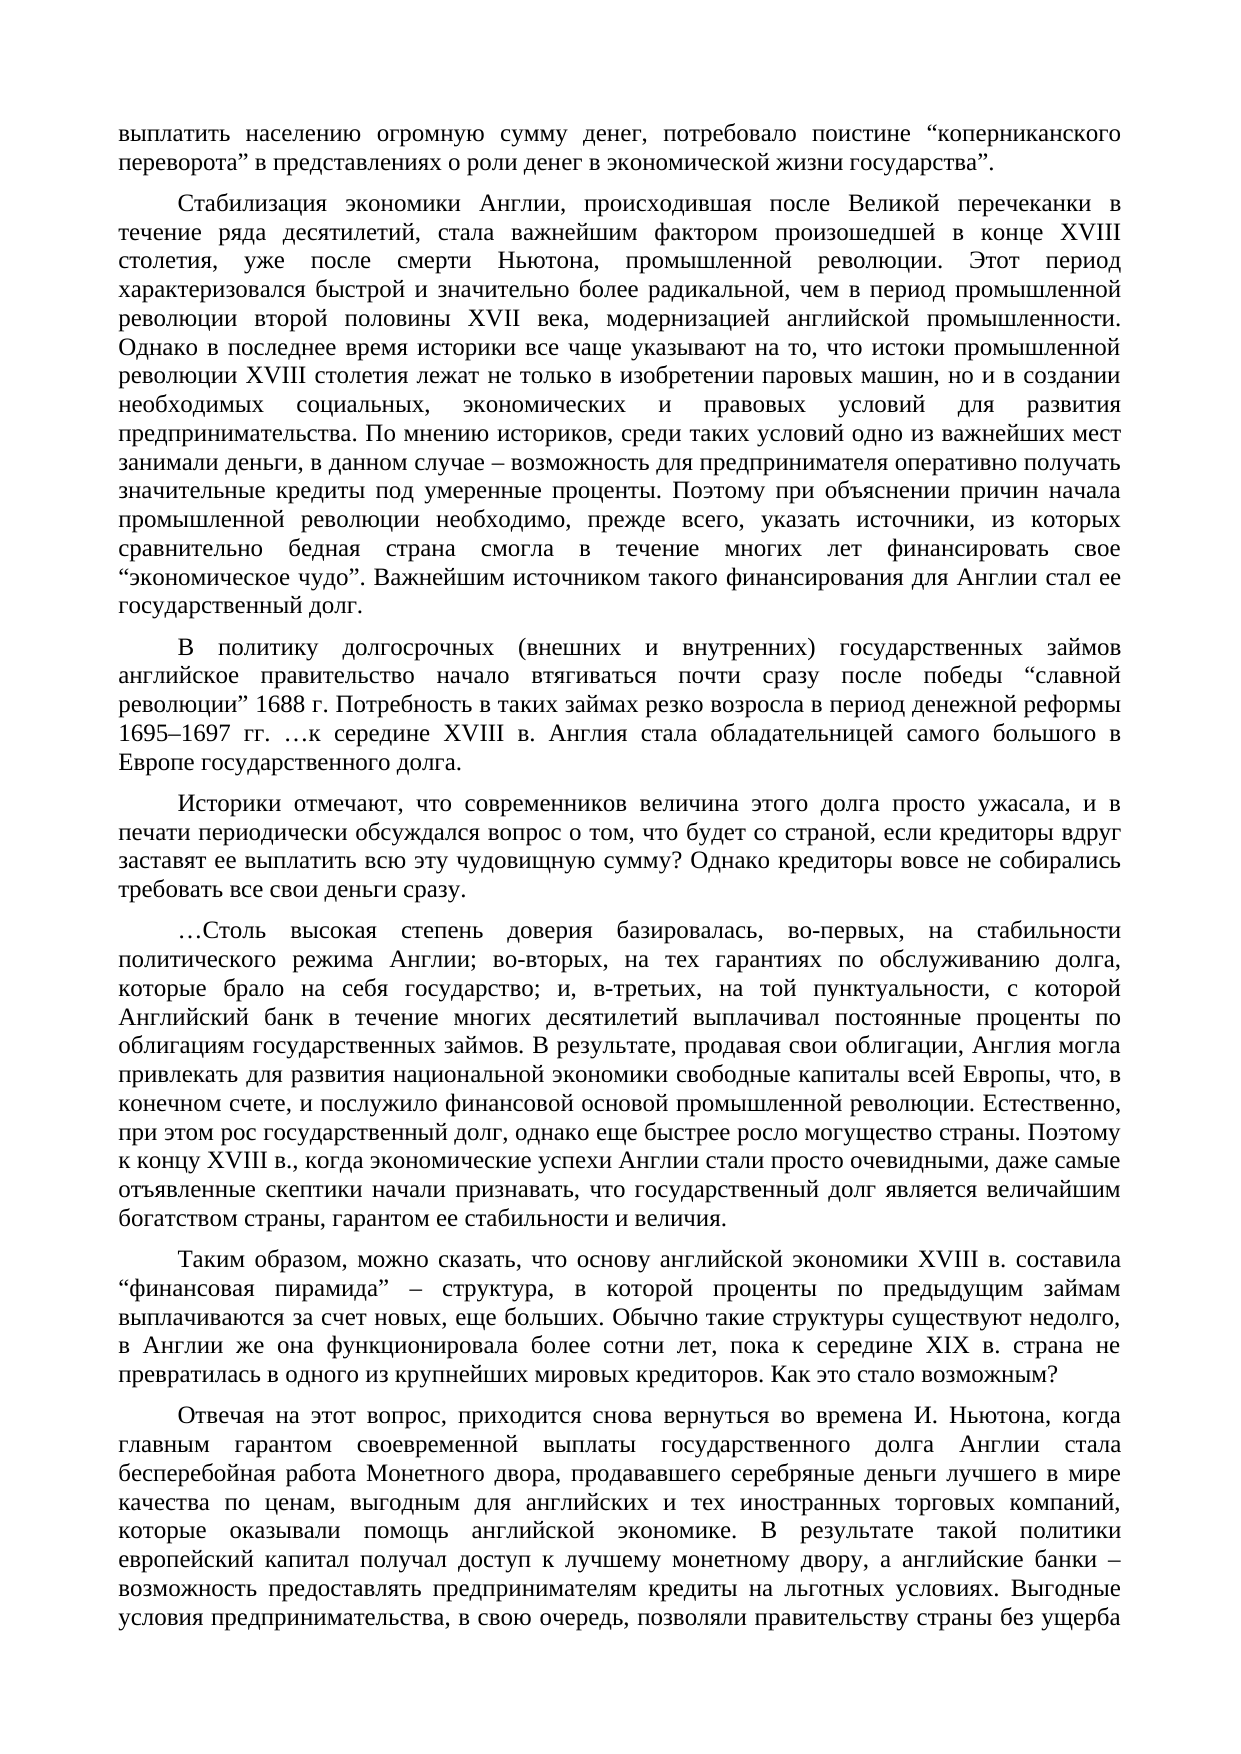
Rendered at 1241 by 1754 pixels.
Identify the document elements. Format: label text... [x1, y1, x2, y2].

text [118, 1401, 1122, 1631]
text Стабилизация экономики Англии, происходившая после Великой перечеканки в течение ряда десятилетий, стала важнейшим фактором произошедшей в конце XVIII столетия, уже после смерти Ньютона, промышленной революции. Этот период характеризовался быстрой и значительно более радикальной, чем в период промышленной революции второй половины XVII века, модернизацией английской промышленности. Однако в последнее время историки все чаще указывают на то, что истоки промышленной революции XVIII столетия лежат не только в изобретении паровых машин, но и в создании необходимых социальных, экономических и правовых условий для развития предпринимательства. По мнению историков, среди таких условий одно из важнейших мест занимали деньги, в данном случае – возможность для предпринимателя оперативно получать значительные кредиты под умеренные проценты. Поэтому при объяснении причин начала промышленной революции необходимо, прежде всего, указать источники, из которых сравнительно бедная страна смогла в течение многих лет финансировать свое “экономическое чудо”. Важнейшим источником такого финансирования для Англии стал ее государственный долг. [118, 188, 1122, 619]
text Таким образом, можно сказать, что основу английской экономики XVIII в. составила “финансовая пирамида” – структура, в которой проценты по предыдущим займам выплачиваются за счет новых, еще больших. Обычно такие структуры существуют недолго, в Англии же она функционировала более сотни лет, пока к середине XIX в. страна не превратилась в одного из крупнейших мировых кредиторов. Как это стало возможным? [118, 1244, 1122, 1388]
text Историки отмечают, что современников величина этого долга просто ужасала, и в печати периодически обсуждался вопрос о том, что будет со страной, если кредиторы вдруг заставят ее выплатить всю эту чудовищную сумму? Однако кредиторы вовсе не собирались требовать все свои деньги сразу. [118, 788, 1122, 903]
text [118, 118, 1122, 176]
text …Столь высокая степень доверия базировалась, во-первых, на стабильности политического режима Англии; во-вторых, на тех гарантиях по обслуживанию долга, которые брало на себя государство; и, в-третьих, на той пунктуальности, с которой Английский банк в течение многих десятилетий выплачивал постоянные проценты по облигациям государственных займов. В результате, продавая свои облигации, Англия могла привлекать для развития национальной экономики свободные капиталы всей Европы, что, в конечном счете, и послужило финансовой основой промышленной революции. Естественно, при этом рос государственный долг, однако еще быстрее росло могущество страны. Поэтому к концу XVIII в., когда экономические успехи Англии стали просто очевидными, даже самые отъявленные скептики начали признавать, что государственный долг является величайшим богатством страны, гарантом ее стабильности и величия. [118, 916, 1122, 1232]
text В политику долгосрочных (внешних и внутренних) государственных займов английское правительство начало втягиваться почти сразу после победы “славной революции” . Потребность в таких займах резко возросла в период денежной реформы 1695–1697 гг. …к середине XVIII в. Англия стала обладательницей самого большого в Европе государственного долга. [118, 632, 1122, 776]
